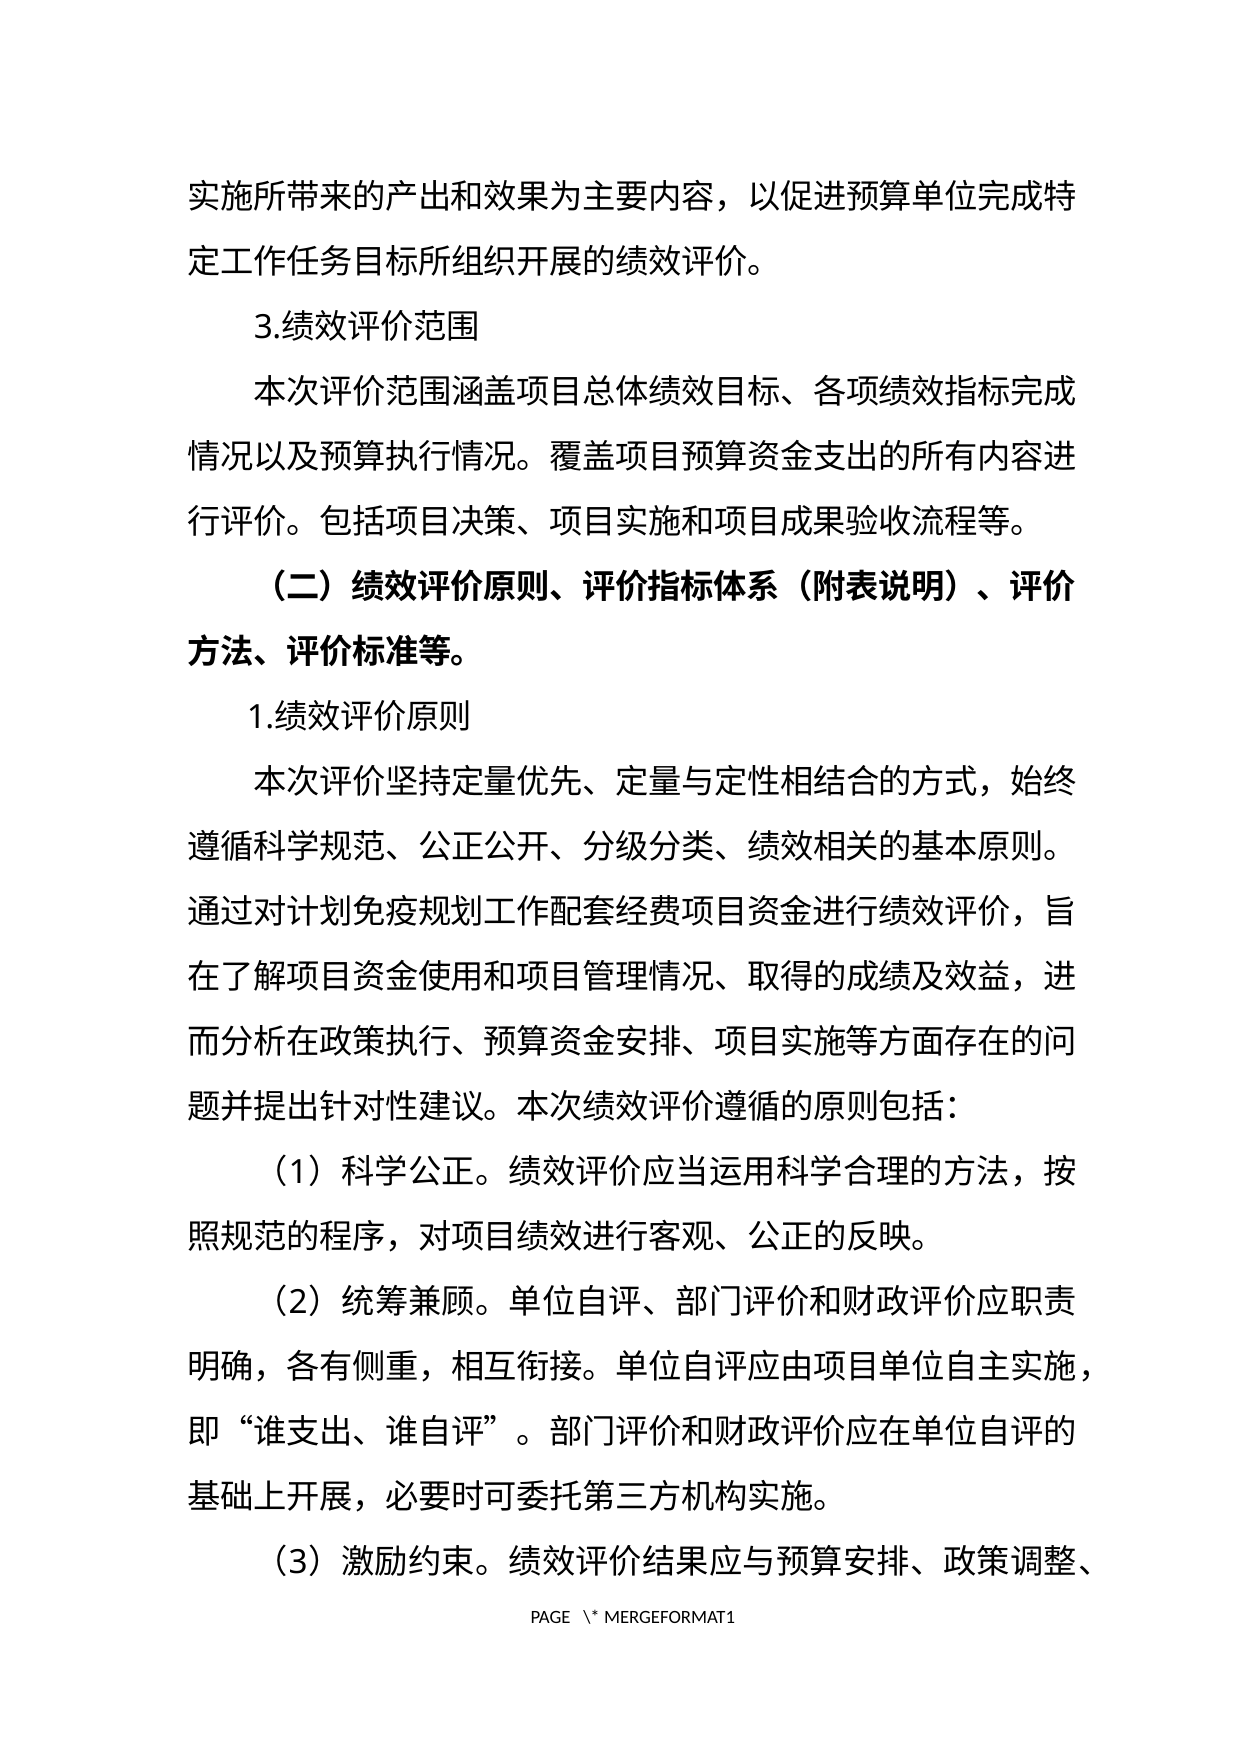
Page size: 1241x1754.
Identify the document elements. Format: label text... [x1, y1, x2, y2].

text （二）绩效评价原则、评价指标体系（附表说明）、评价方法、评价标准等。 [187, 552, 1078, 682]
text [187, 162, 1078, 552]
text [187, 682, 1078, 1592]
